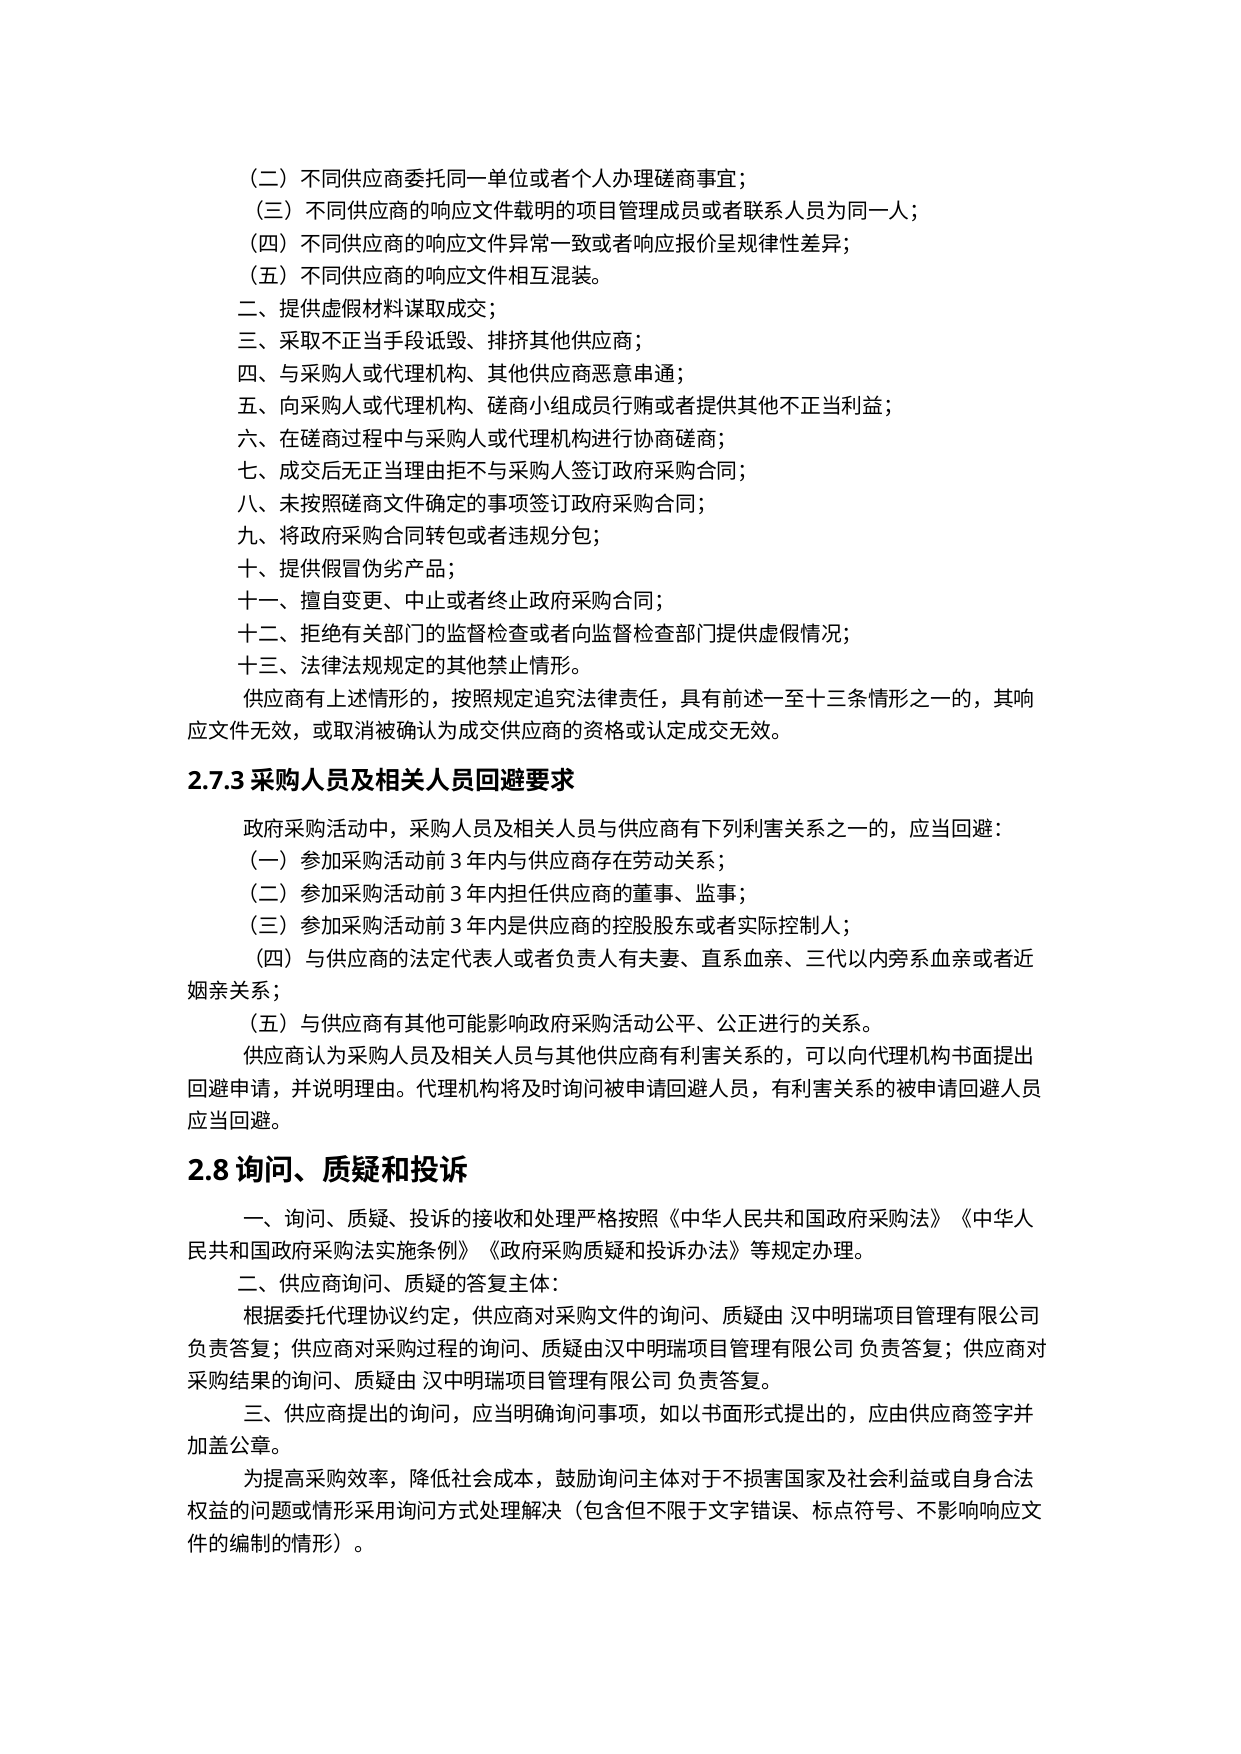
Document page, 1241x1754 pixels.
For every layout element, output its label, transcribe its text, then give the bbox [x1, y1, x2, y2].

text 十二、拒绝有关部门的监督检查或者向监督检查部门提供虚假情况； [187, 617, 1053, 649]
text 五、向采购人或代理机构、磋商小组成员行贿或者提供其他不正当利益； [187, 389, 1053, 422]
text 三、采取不正当手段诋毁、排挤其他供应商； [187, 324, 1053, 357]
text 政府采购活动中，采购人员及相关人员与供应商有下列利害关系之一的，应当回避： [187, 812, 1053, 844]
text 为提高采购效率，降低社会成本，鼓励询问主体对于不损害国家及社会利益或自身合法权益的问题或情形采用询问方式处理解决（包含但不限于文字错误、标点符号、不影响响应文件的编制的情形）。 [187, 1462, 1053, 1559]
text （二）参加采购活动前3年内担任供应商的董事、监事； [187, 877, 1053, 909]
text （一）参加采购活动前3年内与供应商存在劳动关系； [187, 844, 1053, 877]
text 2.8询问、质疑和投诉 [187, 1137, 1053, 1202]
text 四、与采购人或代理机构、其他供应商恶意串通； [187, 357, 1053, 389]
text （四）不同供应商的响应文件异常一致或者响应报价呈规律性差异； [187, 227, 1053, 259]
text 七、成交后无正当理由拒不与采购人签订政府采购合同； [187, 454, 1053, 487]
text 一、询问、质疑、投诉的接收和处理严格按照《中华人民共和国政府采购法》《中华人民共和国政府采购法实施条例》《政府采购质疑和投诉办法》等规定办理。 [187, 1202, 1053, 1267]
text 二、供应商询问、质疑的答复主体： [187, 1267, 1053, 1299]
text （五）不同供应商的响应文件相互混装。 [187, 259, 1053, 292]
text 2.7.3采购人员及相关人员回避要求 [187, 747, 1053, 812]
text 十三、法律法规规定的其他禁止情形。 [187, 649, 1053, 682]
text 十一、擅自变更、中止或者终止政府采购合同； [187, 584, 1053, 617]
text 六、在磋商过程中与采购人或代理机构进行协商磋商； [187, 422, 1053, 454]
text 八、未按照磋商文件确定的事项签订政府采购合同； [187, 487, 1053, 519]
text 根据委托代理协议约定，供应商对采购文件的询问、质疑由 汉中明瑞项目管理有限公司 负责答复；供应商对采购过程的询问、质疑由汉中明瑞项目管理有限公司 负责答复；供应商对采购结果的询问、质疑由 汉中明瑞项目管理有限公司 负责答复。 [187, 1299, 1053, 1397]
text （五）与供应商有其他可能影响政府采购活动公平、公正进行的关系。 [187, 1007, 1053, 1039]
text 供应商有上述情形的，按照规定追究法律责任，具有前述一至十三条情形之一的，其响应文件无效，或取消被确认为成交供应商的资格或认定成交无效。 [187, 682, 1053, 747]
text （三）参加采购活动前3年内是供应商的控股股东或者实际控制人； [187, 909, 1053, 942]
text 供应商认为采购人员及相关人员与其他供应商有利害关系的，可以向代理机构书面提出回避申请，并说明理由。代理机构将及时询问被申请回避人员，有利害关系的被申请回避人员应当回避。 [187, 1039, 1053, 1137]
text 九、将政府采购合同转包或者违规分包； [187, 519, 1053, 552]
text 二、提供虚假材料谋取成交； [187, 292, 1053, 324]
text （二）不同供应商委托同一单位或者个人办理磋商事宜； [187, 162, 1053, 194]
text （四）与供应商的法定代表人或者负责人有夫妻、直系血亲、三代以内旁系血亲或者近姻亲关系； [187, 942, 1053, 1007]
text 三、供应商提出的询问，应当明确询问事项，如以书面形式提出的，应由供应商签字并加盖公章。 [187, 1397, 1053, 1462]
text 十、提供假冒伪劣产品； [187, 552, 1053, 584]
text （三）不同供应商的响应文件载明的项目管理成员或者联系人员为同一人； [187, 194, 1053, 227]
